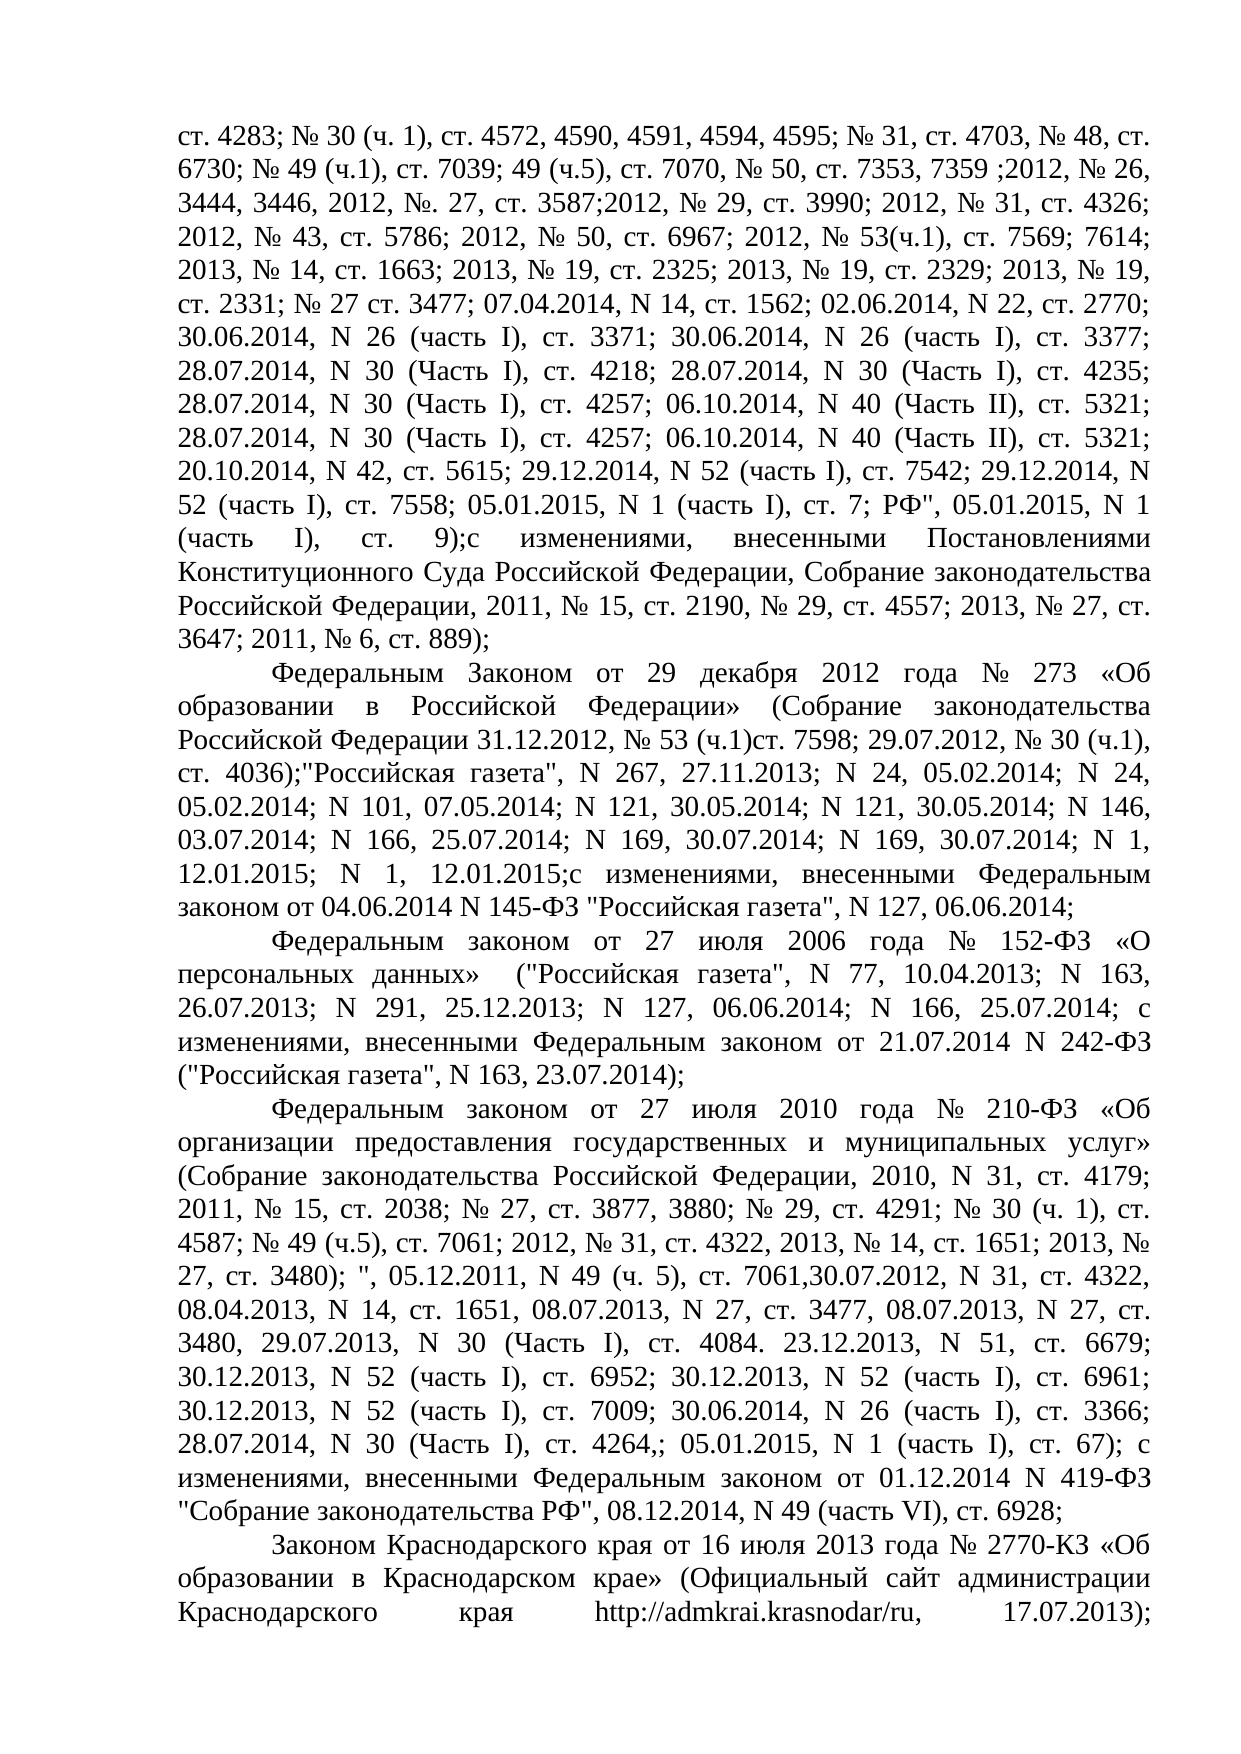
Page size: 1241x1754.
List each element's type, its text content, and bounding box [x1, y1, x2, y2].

text Федеральным законом от 27 июля 2010 года № 210-ФЗ «Об организации предоставления государственных и муниципальных услуг» (Собрание законодательства Российской Федерации, 2010, N 31, ст. 4179; 2011, № 15, ст. 2038; № 27, ст. 3877, 3880; № 29, ст. 4291; № 30 (ч. 1), ст. 4587; № 49 (ч.5), ст. 7061; 2012, № 31, ст. 4322, 2013, № 14, ст. 1651; 2013, № 27, ст. 3480); ", 05.12.2011, N 49 (ч. 5), ст. 7061,30.07.2012, N 31, ст. 4322, 08.04.2013, N 14, ст. 1651, 08.07.2013, N 27, ст. 3477, 08.07.2013, N 27, ст. 3480, 29.07.2013, N 30 (Часть I), ст. 4084. 23.12.2013, N 51, ст. 6679; 30.12.2013, N 52 (часть I), ст. 6952; 30.12.2013, N 52 (часть I), ст. 6961; 30.12.2013, N 52 (часть I), ст. 7009; 30.06.2014, N 26 (часть I), ст. 3366; 28.07.2014, N 30 (Часть I), ст. 4264,; 05.01.2015, N 1 (часть I), ст. 67); с изменениями, внесенными Федеральным законом от 01.12.2014 N 419-ФЗ "Собрание законодательства РФ", 08.12.2014, N 49 (часть VI), ст. 6928; [177, 1091, 1152, 1527]
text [177, 1527, 1152, 1627]
text Федеральным законом от 27 июля 2006 года № 152-ФЗ «О персональных данных» ("Российская газета", N 77, 10.04.2013; N 163, 26.07.2013; N 291, 25.12.2013; N 127, 06.06.2014; N 166, 25.07.2014; с изменениями, внесенными Федеральным законом от 21.07.2014 N 242-ФЗ ("Российская газета", N 163, 23.07.2014); [177, 923, 1152, 1091]
text Федеральным Законом от 29 декабря 2012 года № 273 «Об образовании в Российской Федерации» (Собрание законодательства Российской Федерации 31.12.2012, № 53 (ч.1)ст. 7598; 29.07.2012, № 30 (ч.1), ст. 4036);"Российская газета", N 267, 27.11.2013; N 24, 05.02.2014; N 24, 05.02.2014; N 101, 07.05.2014; N 121, 30.05.2014; N 121, 30.05.2014; N 146, 03.07.2014; N 166, 25.07.2014; N 169, 30.07.2014; N 169, 30.07.2014; N 1, 12.01.2015; N 1, 12.01.2015;с изменениями, внесенными Федеральным законом от 04.06.2014 N 145-ФЗ "Российская газета", N 127, 06.06.2014; [177, 655, 1152, 923]
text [177, 118, 1152, 655]
